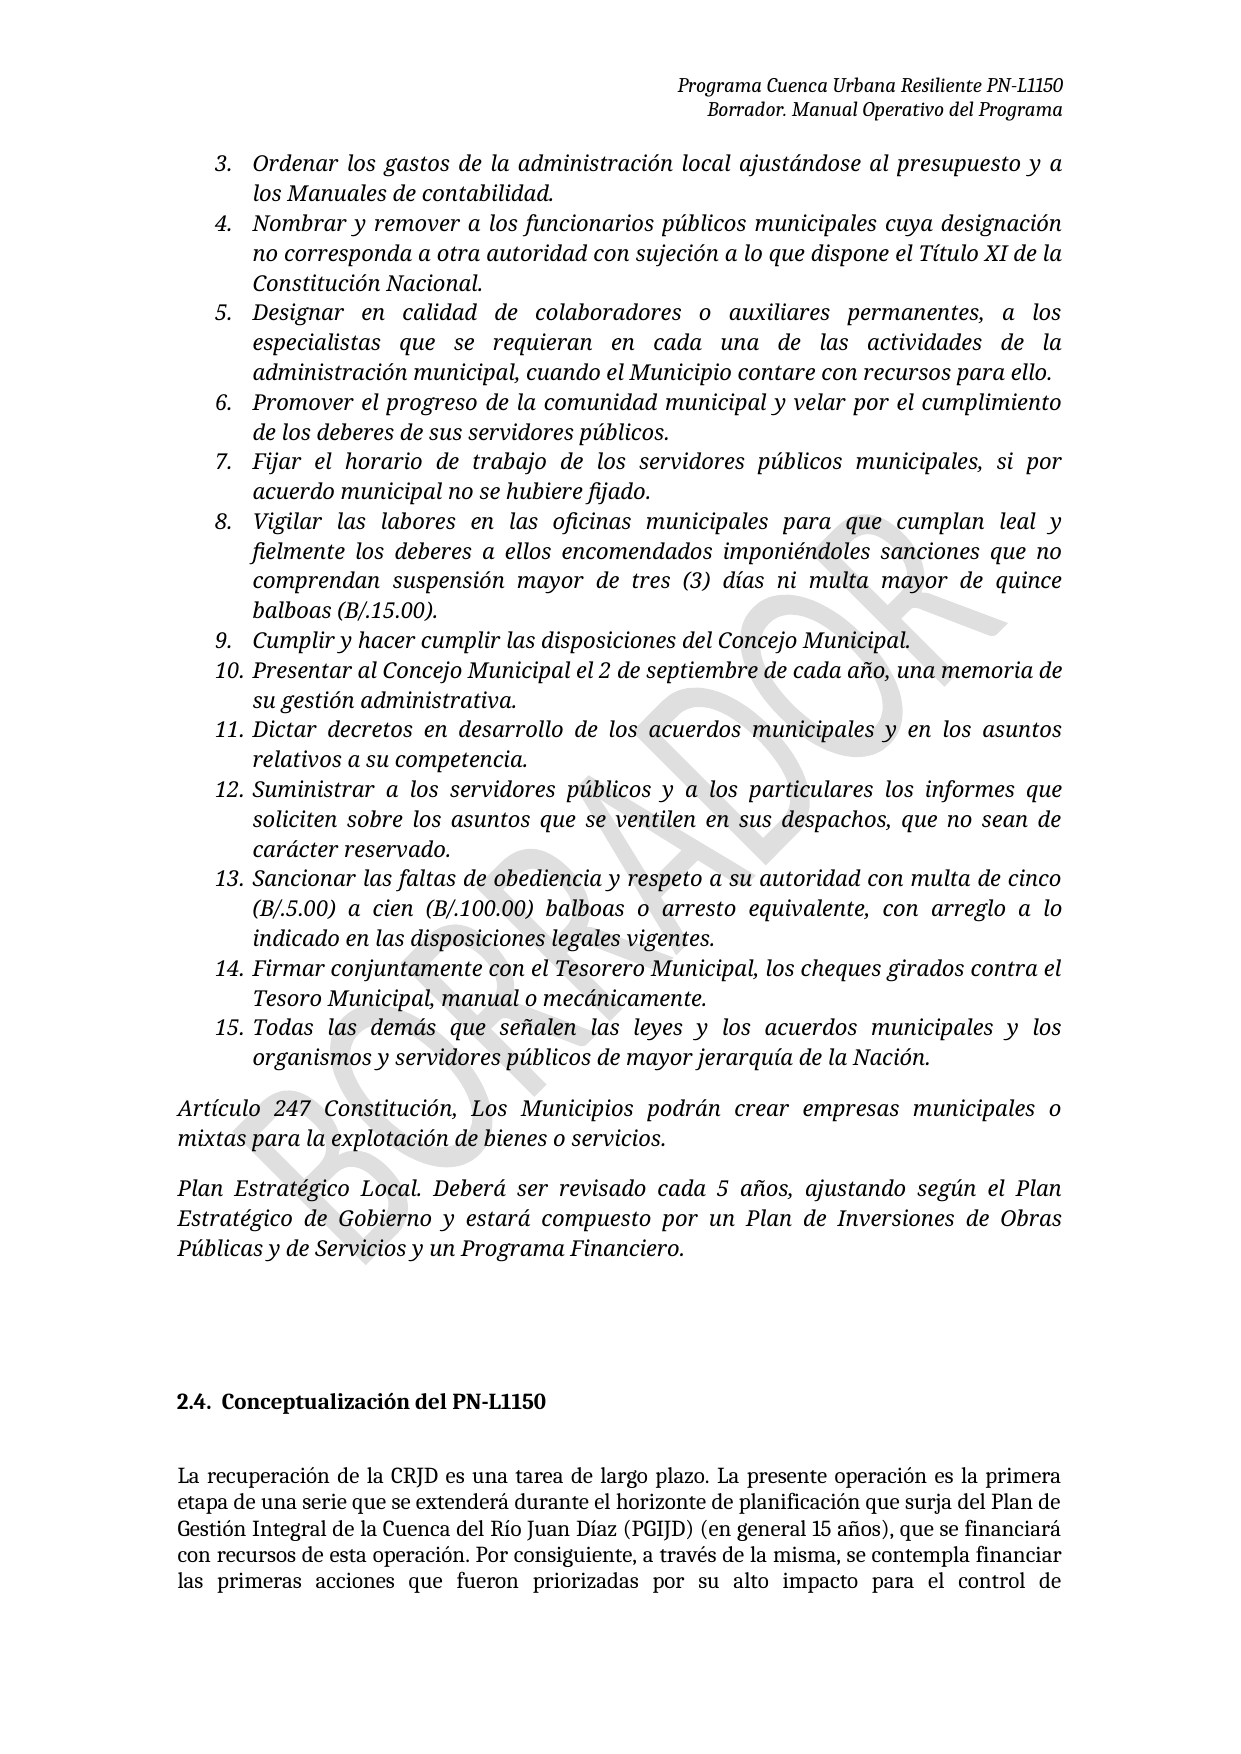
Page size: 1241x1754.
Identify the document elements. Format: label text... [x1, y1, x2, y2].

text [177, 1463, 1063, 1594]
text Artículo 247 Constitución, Los Municipios podrán crear empresas municipales o mixtas para la explotación de bienes o servicios. [177, 1093, 1063, 1152]
list Suministrar a los servidores públicos y a los particulares los informes que soliciten sobre los asuntos que se ventilen en sus despachos, que no sean de carácter reservado. [215, 774, 1063, 863]
subtitle Conceptualización del PN-L1150 [177, 1389, 1063, 1415]
list Sancionar las faltas de obediencia y respeto a su autoridad con multa de cinco (B/.5.00) a cien (B/.100.00) balboas o arresto equivalente, con arreglo a lo indicado en las disposiciones legales vigentes. [215, 863, 1063, 953]
list Fijar el horario de trabajo de los servidores públicos municipales, si por acuerdo municipal no se hubiere fijado. [215, 446, 1063, 506]
list Promover el progreso de la comunidad municipal y velar por el cumplimiento de los deberes de sus servidores públicos. [215, 387, 1063, 446]
list Todas las demás que señalen las leyes y los acuerdos municipales y los organismos y servidores públicos de mayor jerarquía de la Nación. [215, 1012, 1063, 1072]
list Ordenar los gastos de la administración local ajustándose al presupuesto y a los Manuales de contabilidad. [215, 148, 1063, 208]
list Designar en calidad de colaboradores o auxiliares permanentes, a los especialistas que se requieran en cada una de las actividades de la administración municipal, cuando el Municipio contare con recursos para ello. [215, 297, 1063, 387]
list Cumplir y hacer cumplir las disposiciones del Concejo Municipal. [215, 625, 1063, 655]
list Presentar al Concejo Municipal el 2 de septiembre de cada año, una memoria de su gestión administrativa. [215, 655, 1063, 714]
list Vigilar las labores en las oficinas municipales para que cumplan leal y fielmente los deberes a ellos encomendados imponiéndoles sanciones que no comprendan suspensión mayor de tres (3) días ni multa mayor de quince balboas (B/.15.00). [215, 506, 1063, 625]
list Firmar conjuntamente con el Tesorero Municipal, los cheques girados contra el Tesoro Municipal, manual o mecánicamente. [215, 953, 1063, 1012]
list Dictar decretos en desarrollo de los acuerdos municipales y en los asuntos relativos a su competencia. [215, 714, 1063, 774]
list Nombrar y remover a los funcionarios públicos municipales cuya designación no corresponda a otra autoridad con sujeción a lo que dispone el Título XI de la Constitución Nacional. [215, 208, 1063, 297]
text Plan Estratégico Local. Deberá ser revisado cada 5 años, ajustando según el Plan Estratégico de Gobierno y estará compuesto por un Plan de Inversiones de Obras Públicas y de Servicios y un Programa Financiero. [177, 1173, 1063, 1263]
